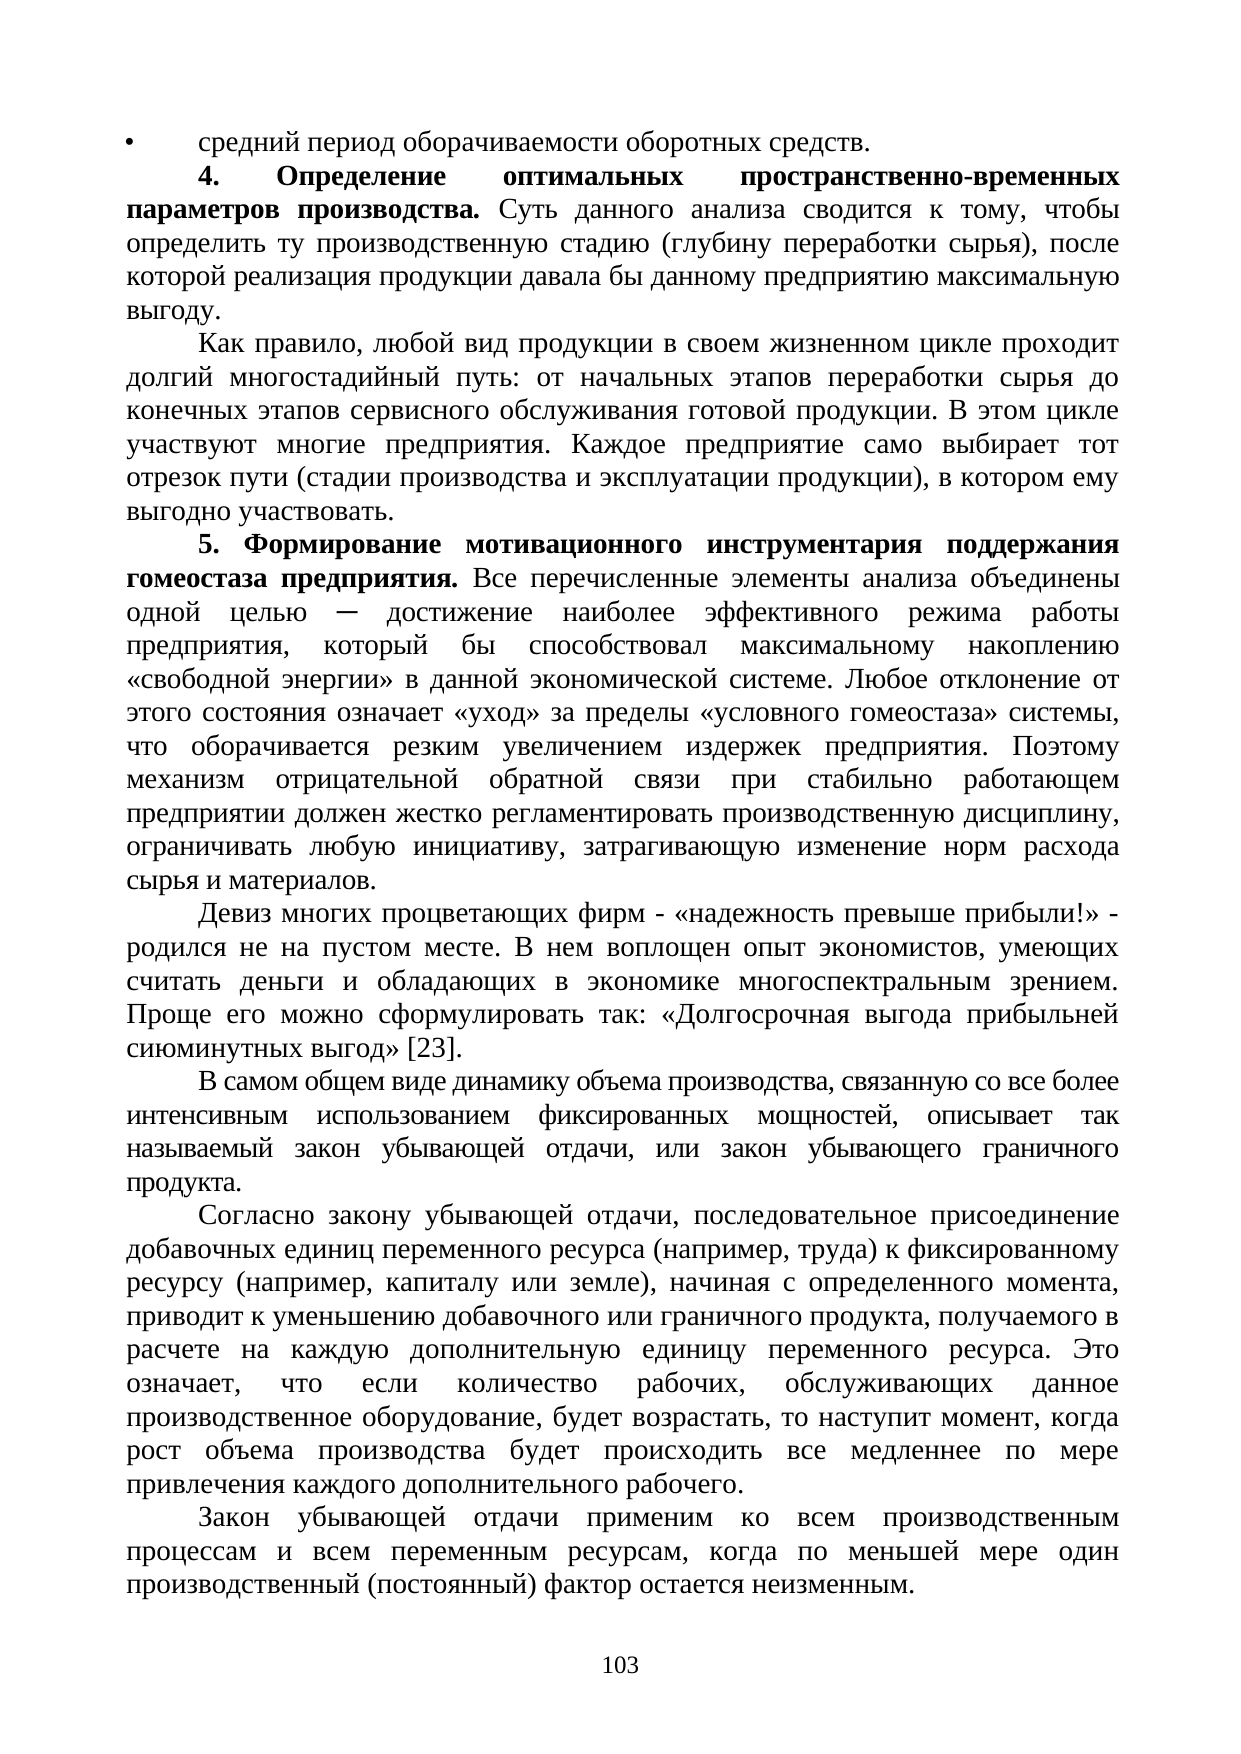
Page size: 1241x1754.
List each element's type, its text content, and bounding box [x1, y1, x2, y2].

text В самом общем виде динамику объема производства, связанную со все более интенсивным использованием фиксированных мощностей, описывает так называемый закон убывающей отдачи, или закон убывающего граничного продукта. [126, 1063, 1120, 1197]
text Согласно закону убывающей отдачи, последовательное присоединение добавочных единиц переменного ресурса (например, труда) к фиксированному ресурсу (например, капиталу или земле), начиная с определенного момента, приводит к уменьшению добавочного или граничного продукта, получаемого в расчете на каждую дополнительную единицу переменного ресурса. Это означает, что если количество рабочих, обслуживающих данное производственное оборудование, будет возрастать, то наступит момент, когда рост объема производства будет происходить все медленнее по мере привлечения каждого дополнительного рабочего. [126, 1197, 1120, 1499]
text Девиз многих процветающих фирм - «надежность превыше прибыли!» - родился не на пустом месте. В нем воплощен опыт экономистов, умеющих считать деньги и обладающих в экономике многоспектральным зрением. Проще его можно сформулировать так: «Долгосрочная выгода прибыльней сиюминутных выгод» [23]. [126, 896, 1120, 1063]
text 5. Формирование мотивационного инструментария поддержания гомеостаза предприятия. Все перечисленные элементы анализа объединены одной целью ─ достижение наиболее эффективного режима работы предприятия, который бы способствовал максимальному накоплению «свободной энергии» в данной экономической системе. Любое отклонение от этого состояния означает «уход» за пределы «условного гомеостаза» системы, что оборачивается резким увеличением издержек предприятия. Поэтому механизм отрицательной обратной связи при стабильно работающем предприятии должен жестко регламентировать производственную дисциплину, ограничивать любую инициативу, затрагивающую изменение норм расхода сырья и материалов. [126, 527, 1120, 896]
list средний период оборачиваемости оборотных средств. [124, 124, 1120, 158]
text Закон убывающей отдачи применим ко всем производственным процессам и всем переменным ресурсам, когда по меньшей мере один производственный (постоянный) фактор остается неизменным. [126, 1499, 1120, 1600]
text Как правило, любой вид продукции в своем жизненном цикле проходит долгий многостадийный путь: от начальных этапов переработки сырья до конечных этапов сервисного обслуживания готовой продукции. В этом цикле участвуют многие предприятия. Каждое предприятие само выбирает тот отрезок пути (стадии производства и эксплуатации продукции), в котором ему выгодно участвовать. [126, 325, 1120, 527]
text 4. Определение оптимальных пространственно-временных параметров производства. Суть данного анализа сводится к тому, чтобы определить ту производственную стадию (глубину переработки сырья), после которой реализация продукции давала бы данному предприятию максимальную выгоду. [126, 158, 1120, 325]
